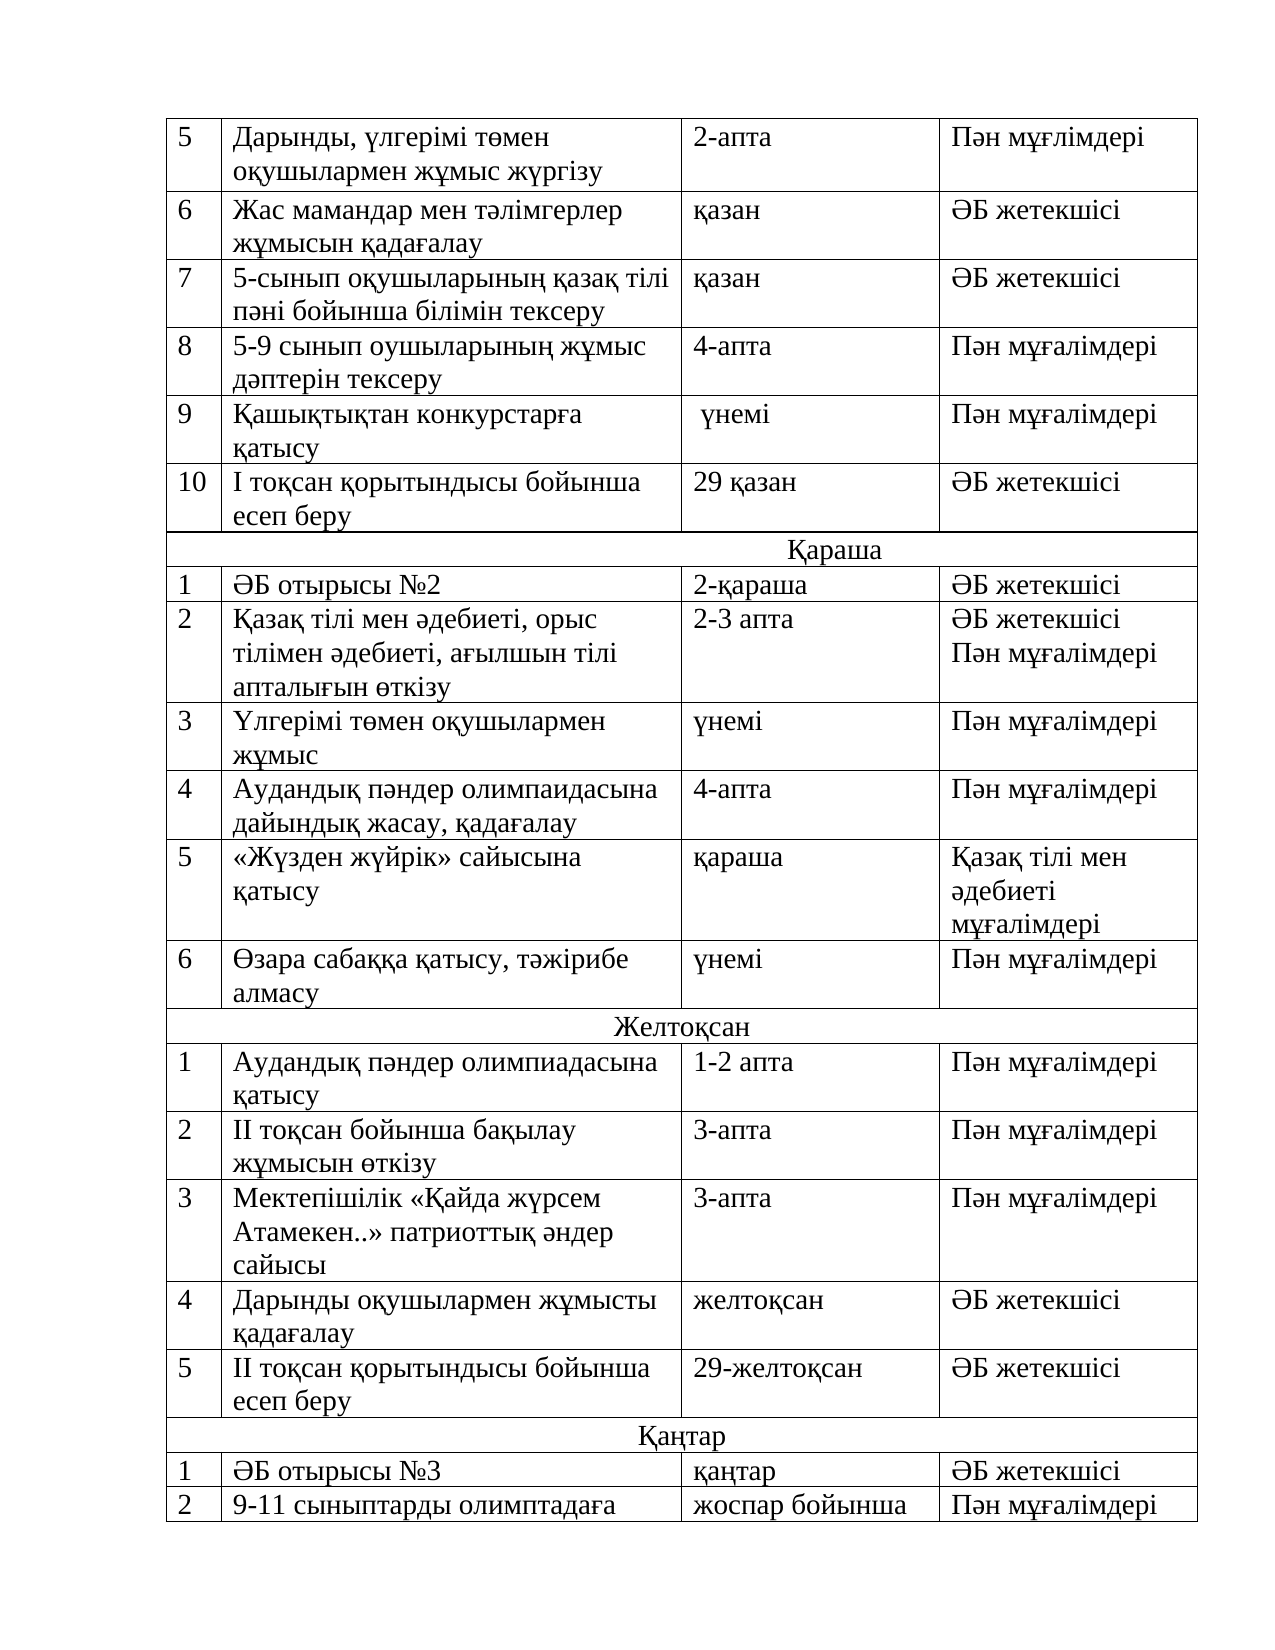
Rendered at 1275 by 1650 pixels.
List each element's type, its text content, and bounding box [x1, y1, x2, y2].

table_cell 6 [167, 941, 221, 1008]
table_cell 3 [167, 1180, 221, 1281]
table_cell 2-апта [682, 119, 939, 191]
table_cell үнемі [682, 703, 939, 770]
table_cell Пән мұғалімдері [940, 1112, 1197, 1179]
table_cell 1-2 апта [682, 1044, 939, 1111]
table_cell ӘБ жетекшісі [940, 260, 1197, 327]
table_cell 1 [167, 1044, 221, 1111]
table_cell Үлгерімі төмен оқушылармен жұмыс [222, 703, 681, 770]
table_cell Пән мұғалімдері [940, 771, 1197, 838]
table_cell ӘБ жетекшісі [940, 567, 1197, 601]
table_cell 5-9 сынып оушыларының жұмыс дәптерін тексеру [222, 328, 681, 395]
table_cell Дарынды оқушылармен жұмысты қадағалау [222, 1282, 681, 1349]
table_cell 3-апта [682, 1180, 939, 1281]
table_cell үнемі [682, 941, 939, 1008]
table_cell ӘБ жетекшісі Пән мұғалімдері [940, 602, 1197, 702]
table_cell ІІ тоқсан бойынша бақылау жұмысын өткізу [222, 1112, 681, 1179]
table_cell Пән мұғалімдері [940, 941, 1197, 1008]
table_cell 4-апта [682, 771, 939, 838]
table_cell «Жүзден жүйрік» сайысына қатысу [222, 840, 681, 940]
table_cell ӘБ жетекшісі [940, 1453, 1197, 1486]
table_cell Дарынды, үлгерімі төмен оқушылармен жұмыс жүргізу [222, 119, 681, 191]
table_cell Қашықтықтан конкурстарға қатысу [222, 396, 681, 463]
table_cell қараша [682, 840, 939, 940]
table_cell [222, 1487, 681, 1521]
table_cell 2 [167, 1487, 221, 1521]
table_cell 5 [167, 119, 221, 191]
table_cell 4-апта [682, 328, 939, 395]
table_cell Пән мұғалімдері [940, 703, 1197, 770]
table_cell ӘБ жетекшісі [940, 1350, 1197, 1417]
table_cell І тоқсан қорытындысы бойынша есеп беру [222, 464, 681, 531]
table_cell 5 [167, 1350, 221, 1417]
table_cell 9 [167, 396, 221, 463]
table_cell Мектепішілік «Қайда жүрсем Атамекен..» патриоттық әндер сайысы [222, 1180, 681, 1281]
table_cell 1 [167, 567, 221, 601]
table_cell қазан [682, 192, 939, 259]
table_cell Пән мұғлімдері [940, 119, 1197, 191]
table_cell Пән мұғалімдері [940, 1180, 1197, 1281]
table_cell 10 [167, 464, 221, 531]
table_cell 8 [167, 328, 221, 395]
table_cell ІІ тоқсан қорытындысы бойынша есеп беру [222, 1350, 681, 1417]
table_cell ӘБ отырысы №2 [222, 567, 681, 601]
table_cell 1 [167, 1453, 221, 1486]
table_cell желтоқсан [682, 1282, 939, 1349]
table_cell 29 қазан [682, 464, 939, 531]
table_cell 5 [167, 840, 221, 940]
table_cell жоспар бойынша [682, 1487, 939, 1521]
table_cell Қазақ тілі мен әдебиеті мұғалімдері [940, 840, 1197, 940]
table_cell 2-қараша [682, 567, 939, 601]
table_cell Жас мамандар мен тәлімгерлер жұмысын қадағалау [222, 192, 681, 259]
table_cell Пән мұғалімдері [940, 1487, 1197, 1521]
table_cell 4 [167, 771, 221, 838]
table_cell Қазақ тілі мен әдебиеті, орыс тілімен әдебиеті, ағылшын тілі апталығын өткізу [222, 602, 681, 702]
table_cell қазан [682, 260, 939, 327]
table_cell Желтоқсан [167, 1009, 1197, 1043]
table_cell ӘБ жетекшісі [940, 1282, 1197, 1349]
table_cell ӘБ жетекшісі [940, 464, 1197, 531]
table_cell 2-3 апта [682, 602, 939, 702]
table_cell қаңтар [682, 1453, 939, 1486]
table_cell 3-апта [682, 1112, 939, 1179]
table_cell Аудандық пәндер олимпаидасына дайындық жасау, қадағалау [222, 771, 681, 838]
table_cell 2 [167, 1112, 221, 1179]
table_cell ӘБ жетекшісі [940, 192, 1197, 259]
table_cell Қаңтар [167, 1418, 1197, 1452]
table_cell 29-желтоқсан [682, 1350, 939, 1417]
table_cell Пән мұғалімдері [940, 1044, 1197, 1111]
table_cell 5-сынып оқушыларының қазақ тілі пәні бойынша білімін тексеру [222, 260, 681, 327]
table_cell 2 [167, 602, 221, 702]
table_cell 4 [167, 1282, 221, 1349]
table_cell Пән мұғалімдері [940, 328, 1197, 395]
table_cell ӘБ отырысы №3 [222, 1453, 681, 1486]
table_cell Қараша [167, 533, 1197, 566]
table_cell 7 [167, 260, 221, 327]
table_cell Өзара сабаққа қатысу, тәжірибе алмасу [222, 941, 681, 1008]
table_cell 3 [167, 703, 221, 770]
table_cell Аудандық пәндер олимпиадасына қатысу [222, 1044, 681, 1111]
table_cell Пән мұғалімдері [940, 396, 1197, 463]
table_cell 6 [167, 192, 221, 259]
table_cell үнемі [682, 396, 939, 463]
